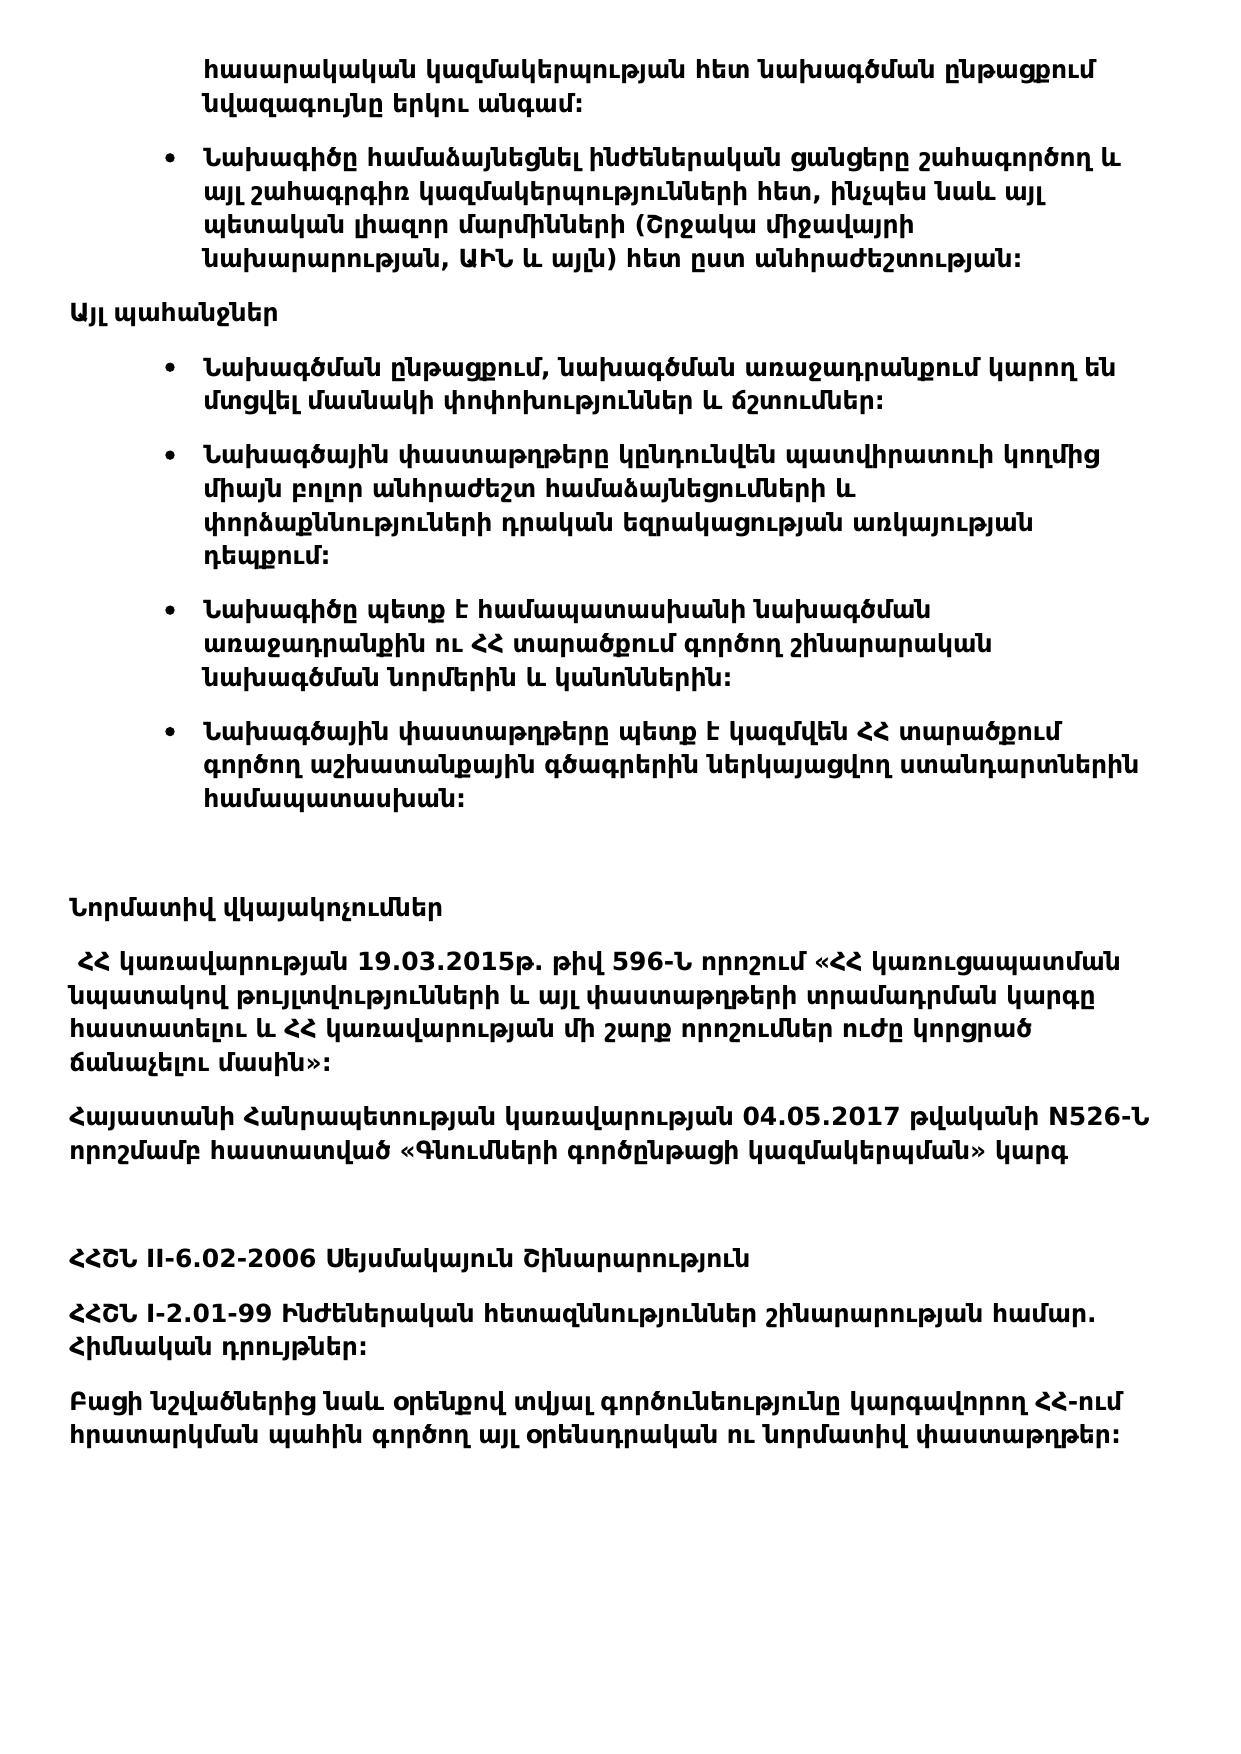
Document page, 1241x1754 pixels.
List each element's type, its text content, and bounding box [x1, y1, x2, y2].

text ՀՀՇՆ II-6.02-2006 Սեյսմակայուն Շինարարություն [69, 1245, 1152, 1274]
text Բացի նշվածներից նաև օրենքով տվյալ գործունեությունը կարգավորող ՀՀ-ում հրատարկման պահին գործող այլ օրենսդրական ու նորմատիվ փաստաթղթեր: [69, 1387, 1152, 1450]
list Նախագծային փաստաթղթերը պետք է կազմվեն ՀՀ տարածքում գործող աշխատանքային գծագրերին ներկայացվող ստանդարտներին համապատասխան: [166, 717, 1152, 813]
text Այլ պահանջներ [69, 298, 1152, 328]
list Նախագիծը համաձայնեցնել ինժեներական ցանցերը շահագործող և այլ շահագրգիռ կազմակերպությունների հետ, ինչպես նաև այլ պետական լիազոր մարմինների (Շրջակա միջավայրի նախարարության, ԱԻՆ և այլն) հետ ըստ անհրաժեշտության: [166, 143, 1152, 273]
text Հայաստանի Հանրապետության կառավարության 04.05.2017 թվականի N526-Ն որոշմամբ հաստատված «Գնումների գործընթացի կազմակերպման» կարգ [69, 1102, 1152, 1165]
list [166, 56, 1152, 118]
text ՀՀՇՆ I-2.01-99 Ինժեներական հետազննություններ շինարարության համար. Հիմնական դրույթներ: [69, 1299, 1152, 1362]
text ՀՀ կառավարության 19.03.2015թ. թիվ 596-Ն որոշում «ՀՀ կառուցապատման նպատակով թույլտվությունների և այլ փաստաթղթերի տրամադրման կարգը հաստատելու և ՀՀ կառավարության մի շարք որոշումներ ուժը կորցրած ճանաչելու մասին»: [69, 947, 1152, 1077]
text Նորմատիվ վկայակոչումներ [69, 893, 1152, 922]
list Նախագիծը պետք է համապատասխանի նախագծման առաջադրանքին ու ՀՀ տարածքում գործող շինարարական նախագծման նորմերին և կանոններին: [166, 596, 1152, 692]
list Նախագծման ընթացքում, նախագծման առաջադրանքում կարող են մտցվել մասնակի փոփոխություններ և ճշտումներ: [166, 353, 1152, 416]
list Նախագծային փաստաթղթերը կընդունվեն պատվիրատուի կողմից միայն բոլոր անհրաժեշտ համաձայնեցումների և փորձաքննություների դրական եզրակացության առկայության դեպքում: [166, 441, 1152, 571]
